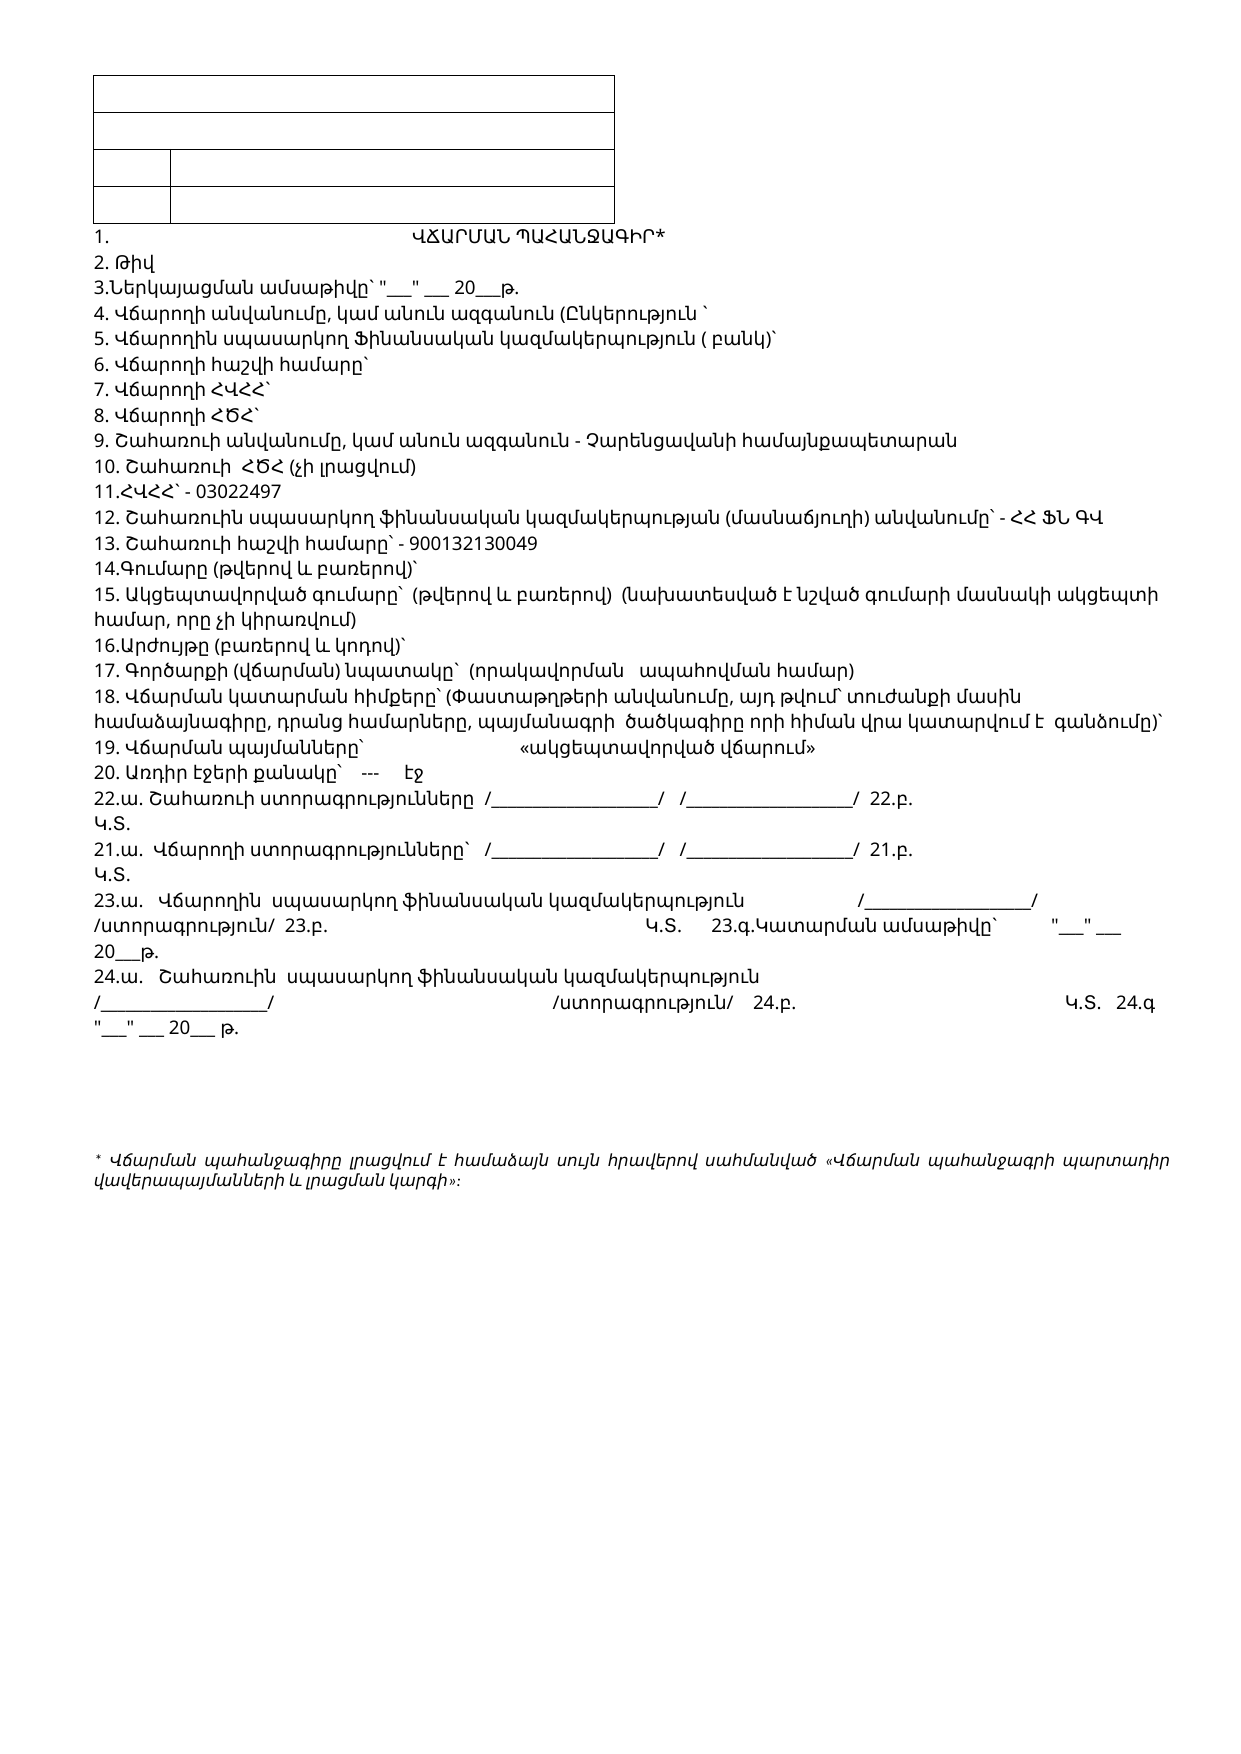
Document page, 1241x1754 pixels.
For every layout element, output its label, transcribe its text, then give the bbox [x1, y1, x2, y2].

text * Վճարման պահանջագիրը լրացվում է համաձայն սույն հրավերով սահմանված «Վճարման պահանջագրի պարտադիր վավերապայմանների և լրացման կարգի»: [94, 1150, 1171, 1191]
